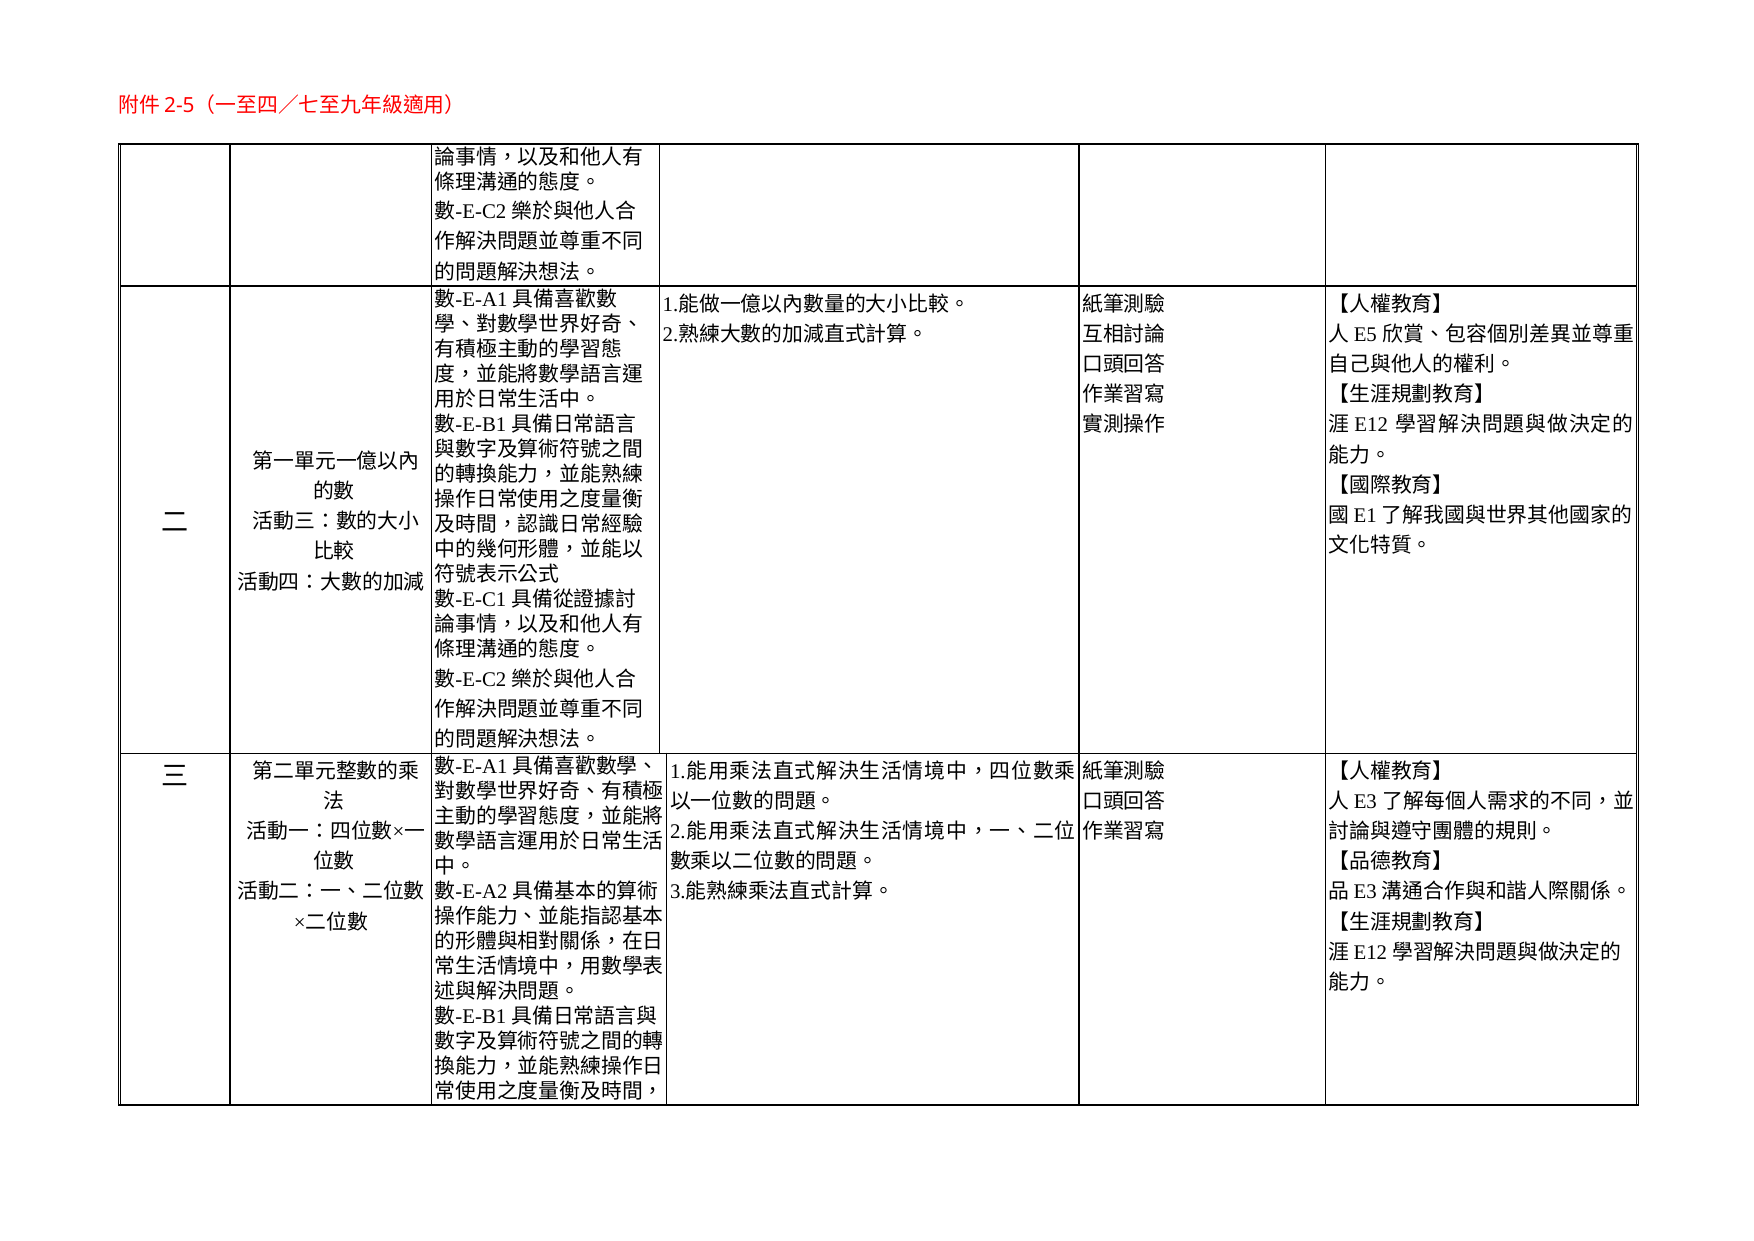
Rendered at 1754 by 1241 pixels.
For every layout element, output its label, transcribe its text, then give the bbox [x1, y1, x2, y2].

table_cell 二 [121, 287, 229, 752]
table_cell 三 [121, 754, 229, 1104]
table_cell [231, 145, 431, 285]
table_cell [432, 145, 659, 285]
table_cell 第一單元一億以內的數 活動三：數的大小比較 活動四：大數的加減 [231, 287, 431, 752]
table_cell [660, 145, 1078, 285]
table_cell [1326, 754, 1636, 1104]
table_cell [1326, 145, 1636, 285]
table_cell 一 [121, 145, 229, 285]
table_cell 1.能做一億以內數量的大小比較。 2.熟練大數的加減直式計算。 [660, 287, 1078, 752]
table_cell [667, 754, 1078, 1104]
table_cell 【人權教育】 人E5 欣賞、包容個別差異並尊重自己與他人的權利。 【生涯規劃教育】 涯E12 學習解決問題與做決定的能力。 【國際教育】 國E1 了解我國與世界其他國家的文化特質。 [1326, 287, 1636, 752]
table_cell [1080, 145, 1325, 285]
table_cell 紙筆測驗 互相討論 口頭回答 作業習寫 實測操作 [1080, 287, 1325, 752]
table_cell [231, 754, 431, 1104]
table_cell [432, 754, 666, 1104]
table_cell 紙筆測驗 口頭回答 作業習寫 [1080, 754, 1325, 1104]
